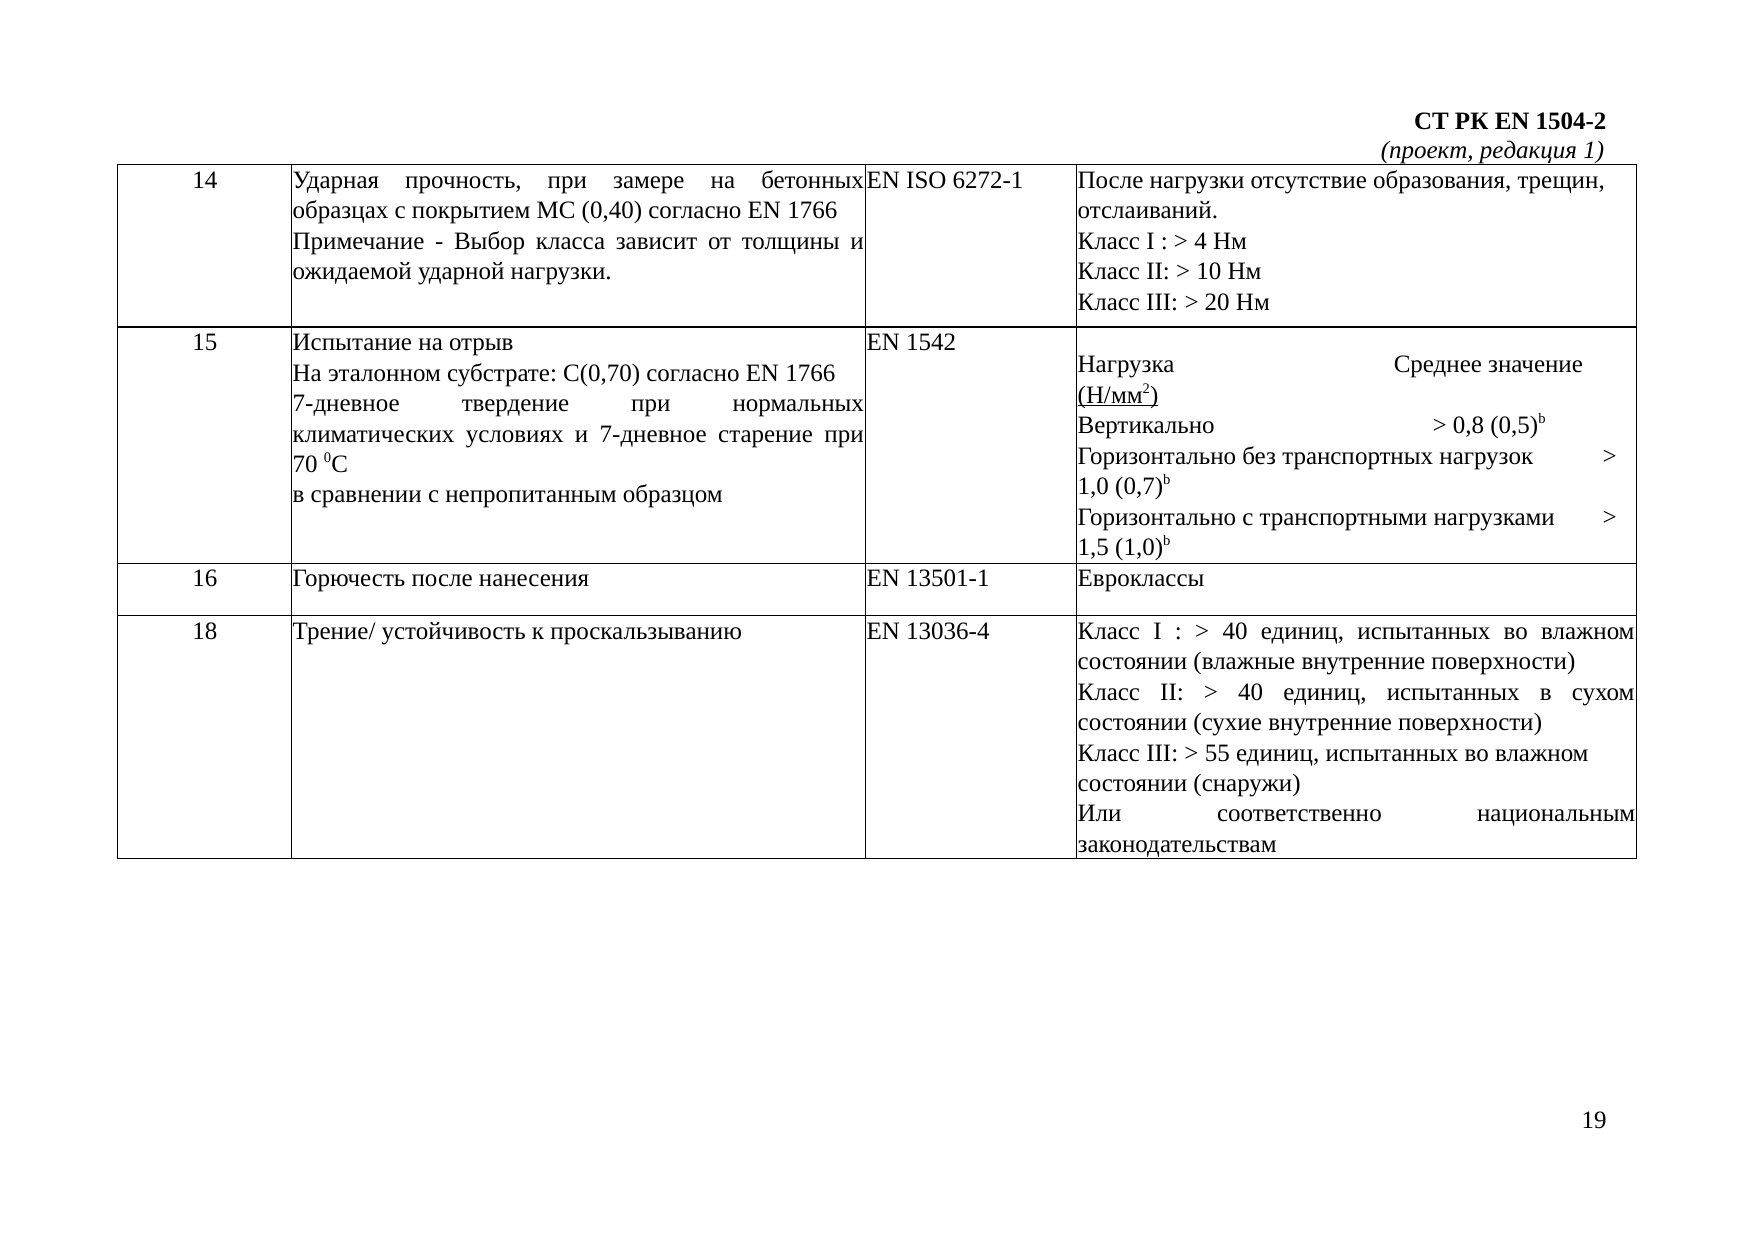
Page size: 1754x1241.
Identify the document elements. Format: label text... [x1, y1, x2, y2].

table_cell 15 [118, 328, 291, 562]
table_cell EN 1542 [866, 328, 1076, 562]
table_cell Испытание на отрыв На эталонном субстрате: С(0,70) согласно EN 1766 7-дневное твердение при нормальных климатических условиях и 7-дневное старение при 70 0С в сравнении с непропитанным образцом [292, 328, 865, 562]
table_header EN ISO 6272-1 [866, 165, 1076, 326]
table_cell Нагрузка Среднее значение (Н/мм2) Вертикально > 0,8 (0,5)b Горизонтально без транспортных нагрузок > 1,0 (0,7)b Горизонтально с транспортными нагрузками > 1,5 (1,0)b [1077, 328, 1636, 562]
table_header После нагрузки отсутствие образования, трещин, отслаиваний. Класс I : > 4 Нм Класс II: > 10 Нм Класс III: > 20 Нм [1077, 165, 1636, 326]
table_cell 16 [118, 564, 291, 615]
table_header Ударная прочность, при замере на бетонных образцах с покрытием МС (0,40) согласно EN 1766 Примечание - Выбор класса зависит от толщины и ожидаемой ударной нагрузки. [292, 165, 865, 326]
table_cell EN 13501-1 [866, 564, 1076, 615]
table_header 14 [118, 165, 291, 326]
table_cell Класс I : > 40 единиц, испытанных во влажном состоянии (влажные внутренние поверхности) Класс II: > 40 единиц, испытанных в сухом состоянии (сухие внутренние поверхности) Класс III: > 55 единиц, испытанных во влажном состоянии (снаружи) Или соответственно национальным законодательствам [1077, 616, 1636, 858]
table_cell Евроклассы [1077, 564, 1636, 615]
table_cell Трение/ устойчивость к проскальзыванию [292, 616, 865, 858]
table_cell 18 [118, 616, 291, 858]
table_cell EN 13036-4 [866, 616, 1076, 858]
table_cell Горючесть после нанесения [292, 564, 865, 615]
